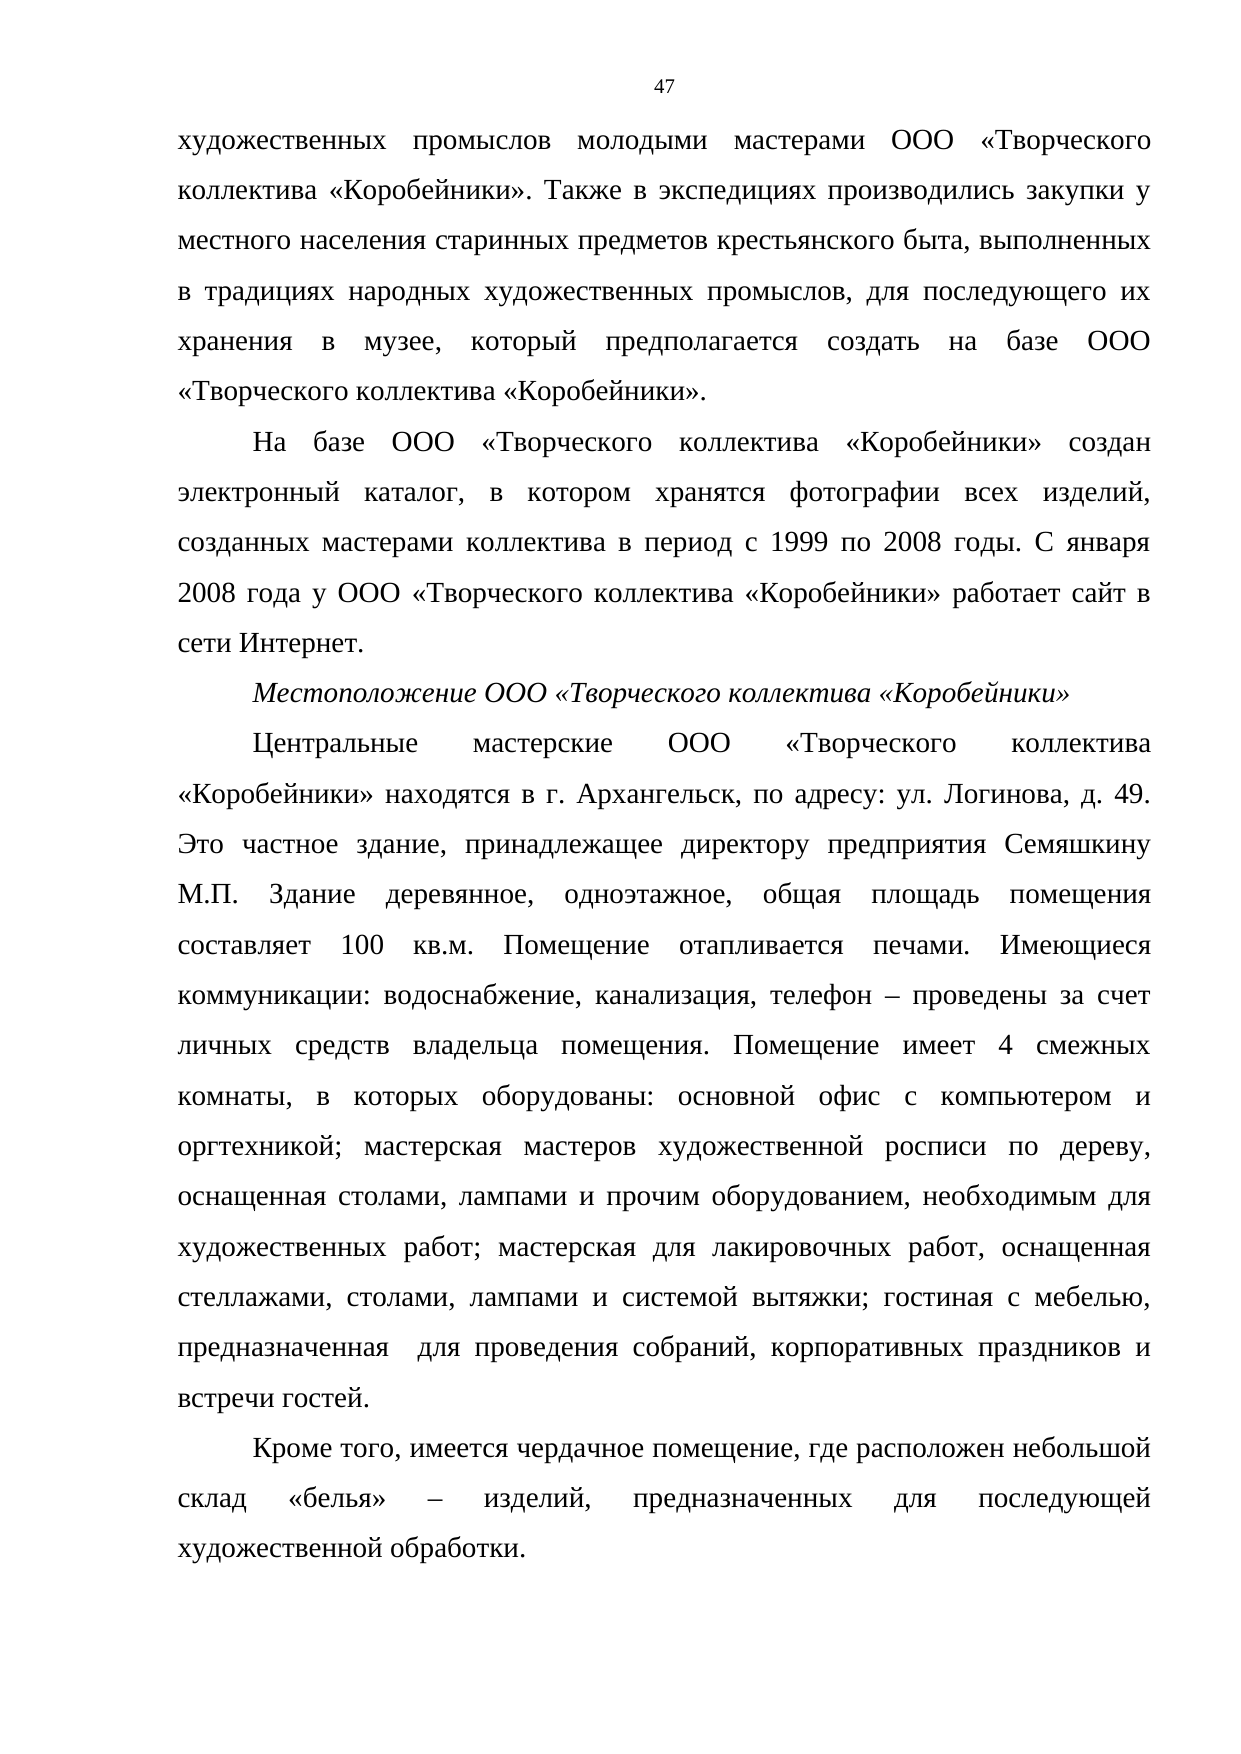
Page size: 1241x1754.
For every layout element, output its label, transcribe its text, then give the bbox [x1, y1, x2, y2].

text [177, 122, 1152, 407]
text Местоположение ООО «Творческого коллектива «Коробейники» [177, 675, 1152, 709]
text Центральные мастерские ООО «Творческого коллектива «Коробейники» находятся в г. Архангельск, по адресу: ул. Логинова, д. 49. Это частное здание, принадлежащее директору предприятия Семяшкину М.П. Здание деревянное, одноэтажное, общая площадь помещения составляет 100 кв.м. Помещение отапливается печами. Имеющиеся коммуникации: водоснабжение, канализация, телефон – проведены за счет личных средств владельца помещения. Помещение имеет 4 смежных комнаты, в которых оборудованы: основной офис с компьютером и оргтехникой; мастерская мастеров художественной росписи по дереву, оснащенная столами, лампами и прочим оборудованием, необходимым для художественных работ; мастерская для лакировочных работ, оснащенная стеллажами, столами, лампами и системой вытяжки; гостиная с мебелью, предназначенная для проведения собраний, корпоративных праздников и встречи гостей. [177, 726, 1152, 1413]
text Кроме того, имеется чердачное помещение, где расположен небольшой склад «белья» – изделий, предназначенных для последующей художественной обработки. [177, 1430, 1152, 1564]
text На базе ООО «Творческого коллектива «Коробейники» создан электронный каталог, в котором хранятся фотографии всех изделий, созданных мастерами коллектива в период с 1999 по 2008 годы. С января 2008 года у ООО «Творческого коллектива «Коробейники» работает сайт в сети Интернет. [177, 424, 1152, 658]
